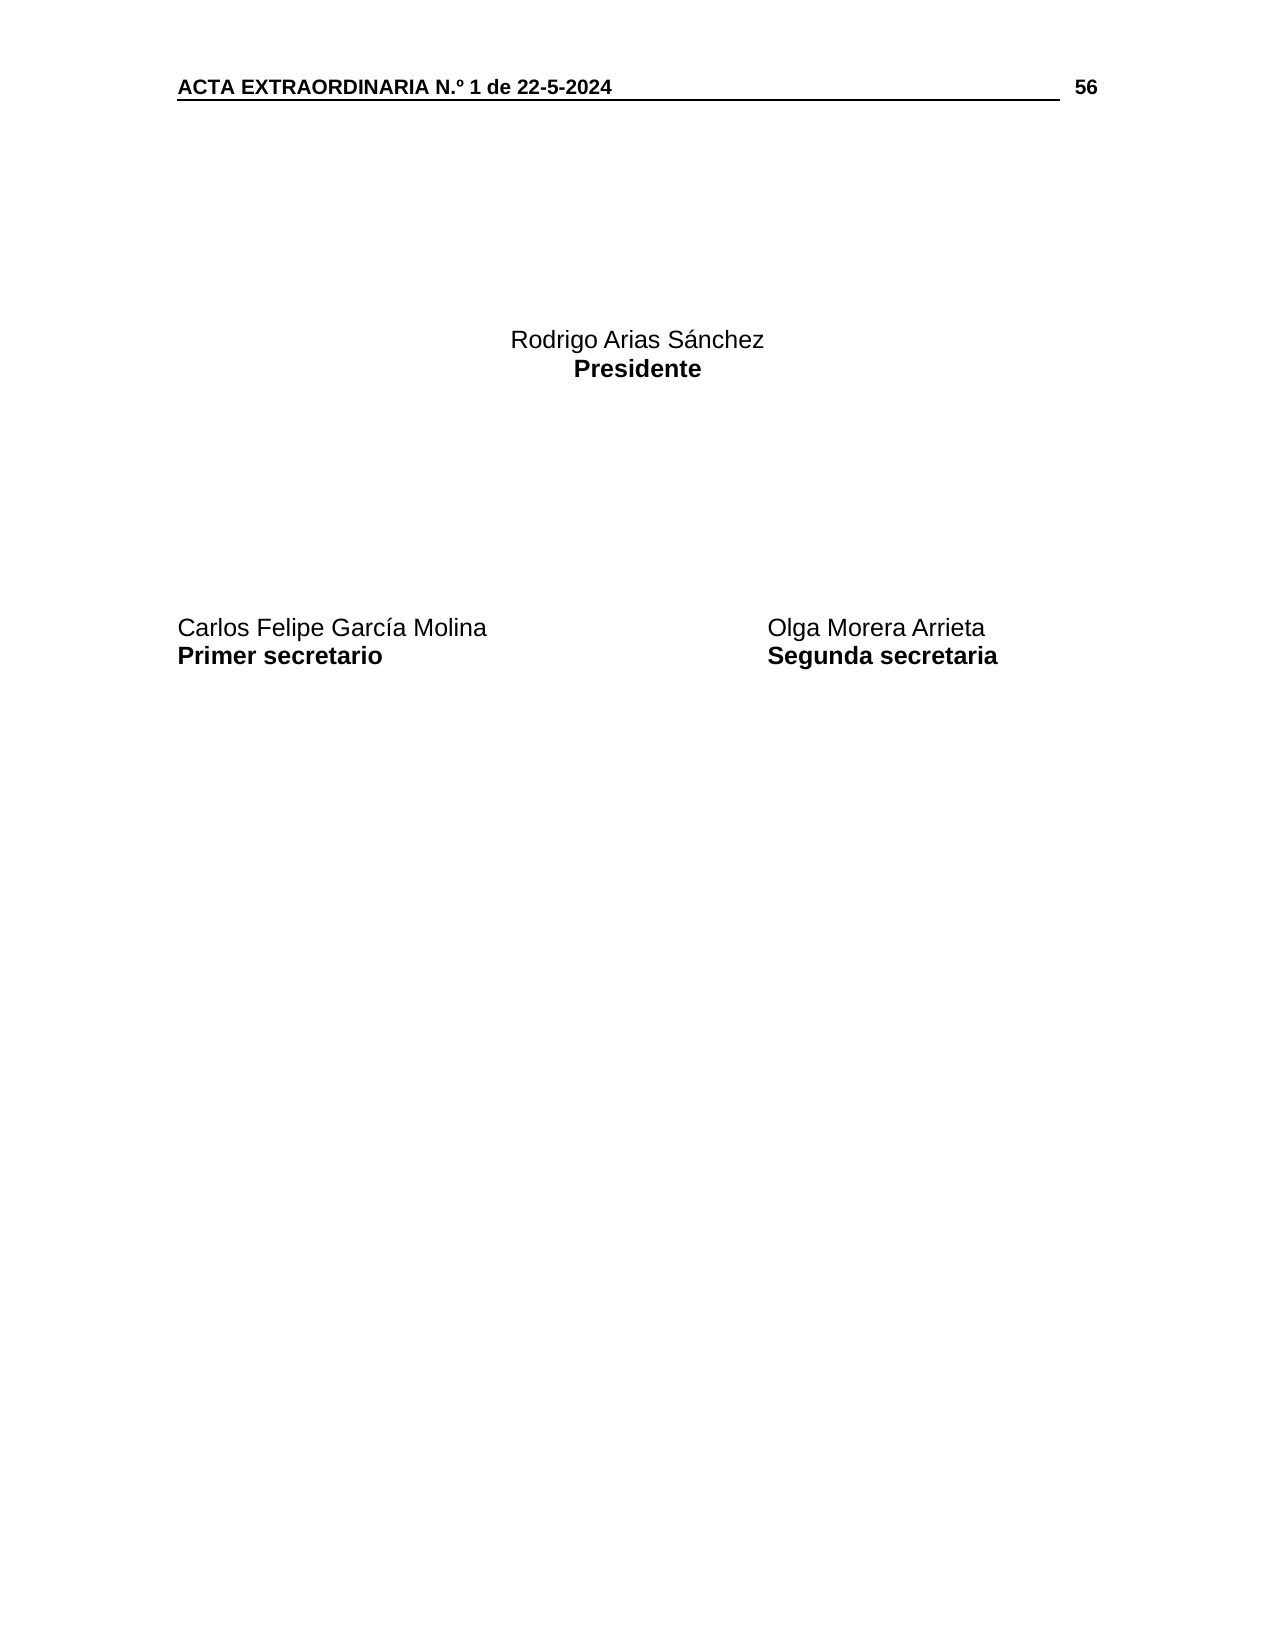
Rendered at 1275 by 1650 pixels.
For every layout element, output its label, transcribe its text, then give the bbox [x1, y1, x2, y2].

text Carlos Felipe García Molina Olga Morera Arrieta [177, 613, 1098, 641]
text Primer secretario Segunda secretaria [177, 641, 1098, 670]
text Presidente [177, 354, 1098, 383]
text Rodrigo Arias Sánchez [177, 325, 1098, 354]
